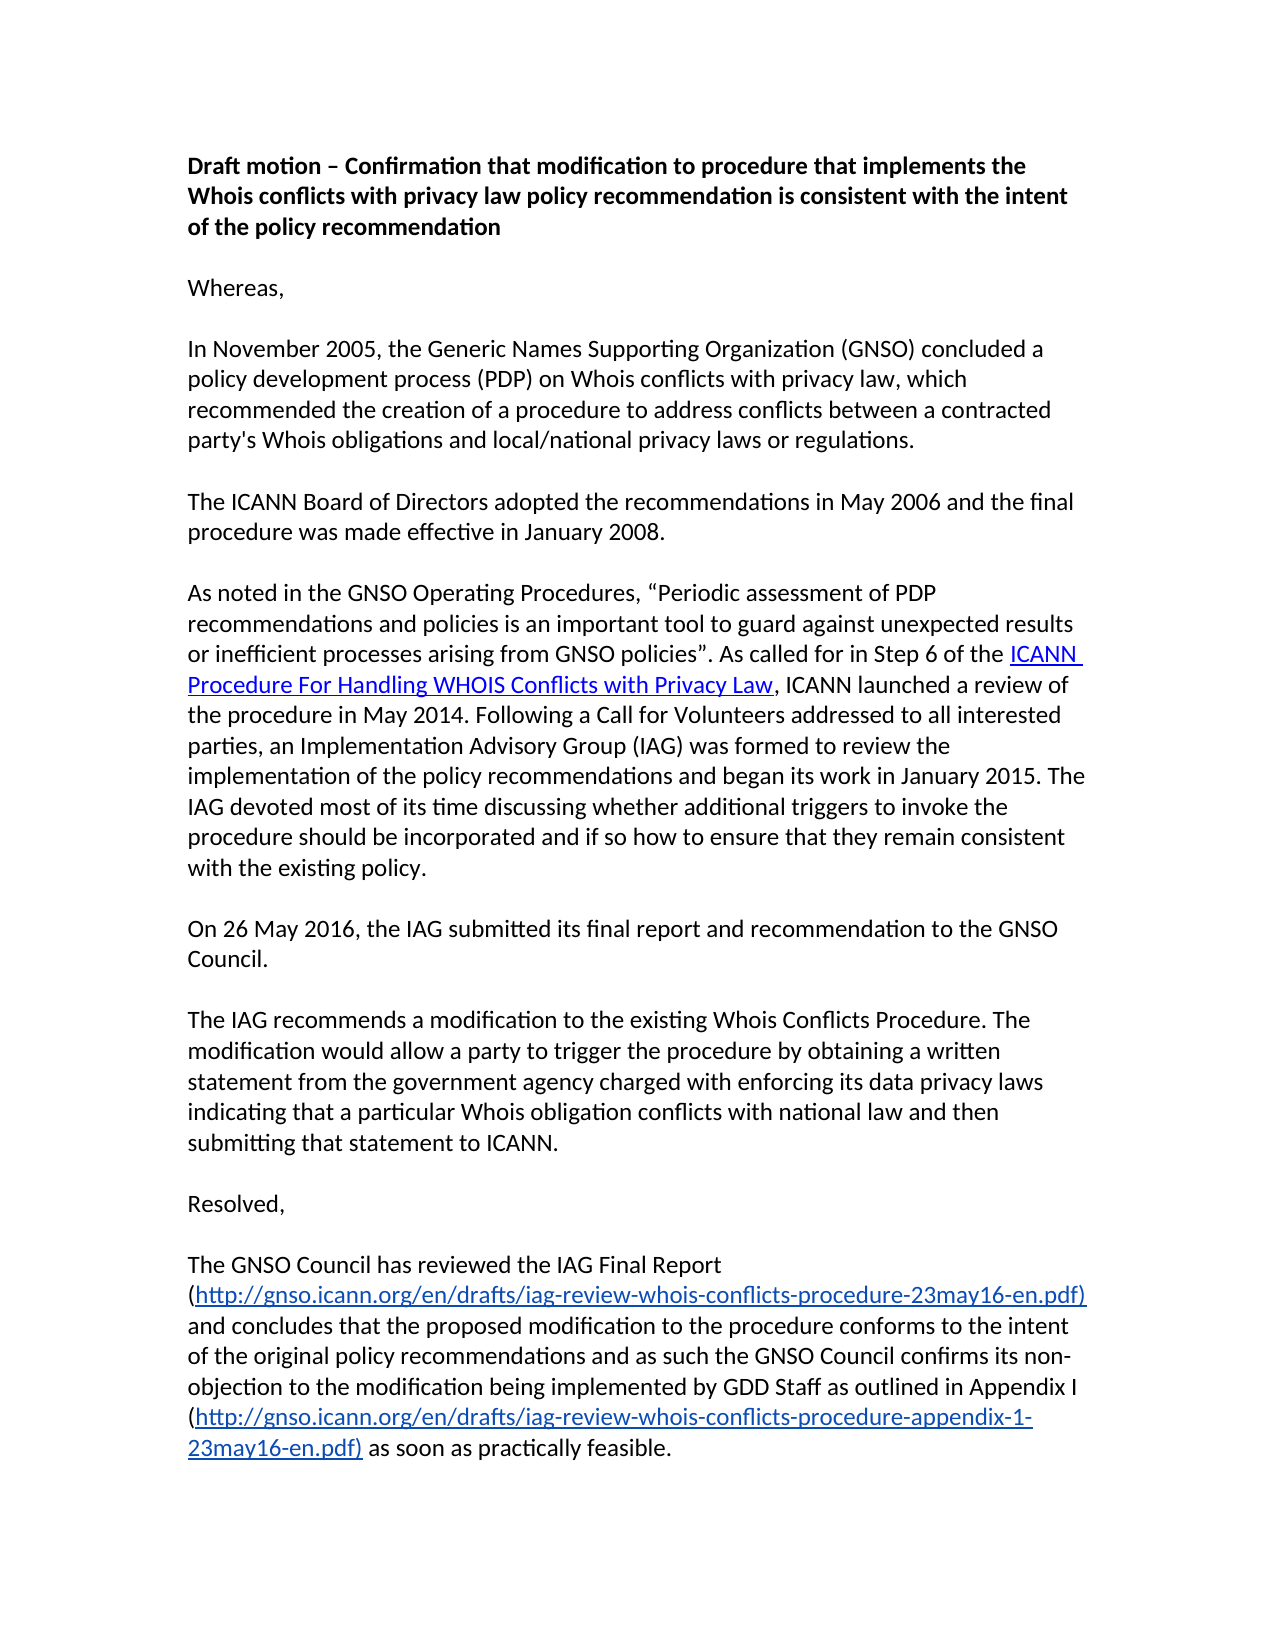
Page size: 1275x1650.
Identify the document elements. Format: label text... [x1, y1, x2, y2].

text In November 2005, the Generic Names Supporting Organization (GNSO) concluded a policy development process (PDP) on Whois conflicts with privacy law, which recommended the creation of a procedure to address conflicts between a contracted party's Whois obligations and local/national privacy laws or regulations. [187, 333, 1087, 455]
text As noted in the GNSO Operating Procedures, “Periodic assessment of PDP recommendations and policies is an important tool to guard against unexpected results or inefficient processes arising from GNSO policies”. As called for in Step 6 of the ICANN Procedure For Handling WHOIS Conflicts with Privacy Law, ICANN launched a review of the procedure in May 2014. Following a Call for Volunteers addressed to all interested parties, an Implementation Advisory Group (IAG) was formed to review the implementation of the policy recommendations and began its work in January 2015. The IAG devoted most of its time discussing whether additional triggers to invoke the procedure should be incorporated and if so how to ensure that they remain consistent with the existing policy. [187, 577, 1087, 882]
text The ICANN Board of Directors adopted the recommendations in May 2006 and the final procedure was made effective in January 2008. [187, 486, 1087, 547]
text The GNSO Council has reviewed the IAG Final Report (http://gnso.icann.org/en/drafts/iag-review-whois-conflicts-procedure-23may16-en.pdf) and concludes that the proposed modification to the procedure conforms to the intent of the original policy recommendations and as such the GNSO Council confirms its non-objection to the modification being implemented by GDD Staff as outlined in Appendix I (http://gnso.icann.org/en/drafts/iag-review-whois-conflicts-procedure-appendix-1-23may16-en.pdf) as soon as practically feasible. [187, 1249, 1087, 1462]
text Resolved, [187, 1188, 1087, 1218]
text On 26 May 2016, the IAG submitted its final report and recommendation to the GNSO Council. [187, 913, 1087, 974]
text Whereas, [187, 272, 1087, 303]
text Draft motion – Confirmation that modification to procedure that implements the Whois conflicts with privacy law policy recommendation is consistent with the intent of the policy recommendation [187, 150, 1087, 242]
text The IAG recommends a modification to the existing Whois Conflicts Procedure. The modification would allow a party to trigger the procedure by obtaining a written statement from the government agency charged with enforcing its data privacy laws indicating that a particular Whois obligation conflicts with national law and then submitting that statement to ICANN. [187, 1004, 1087, 1157]
